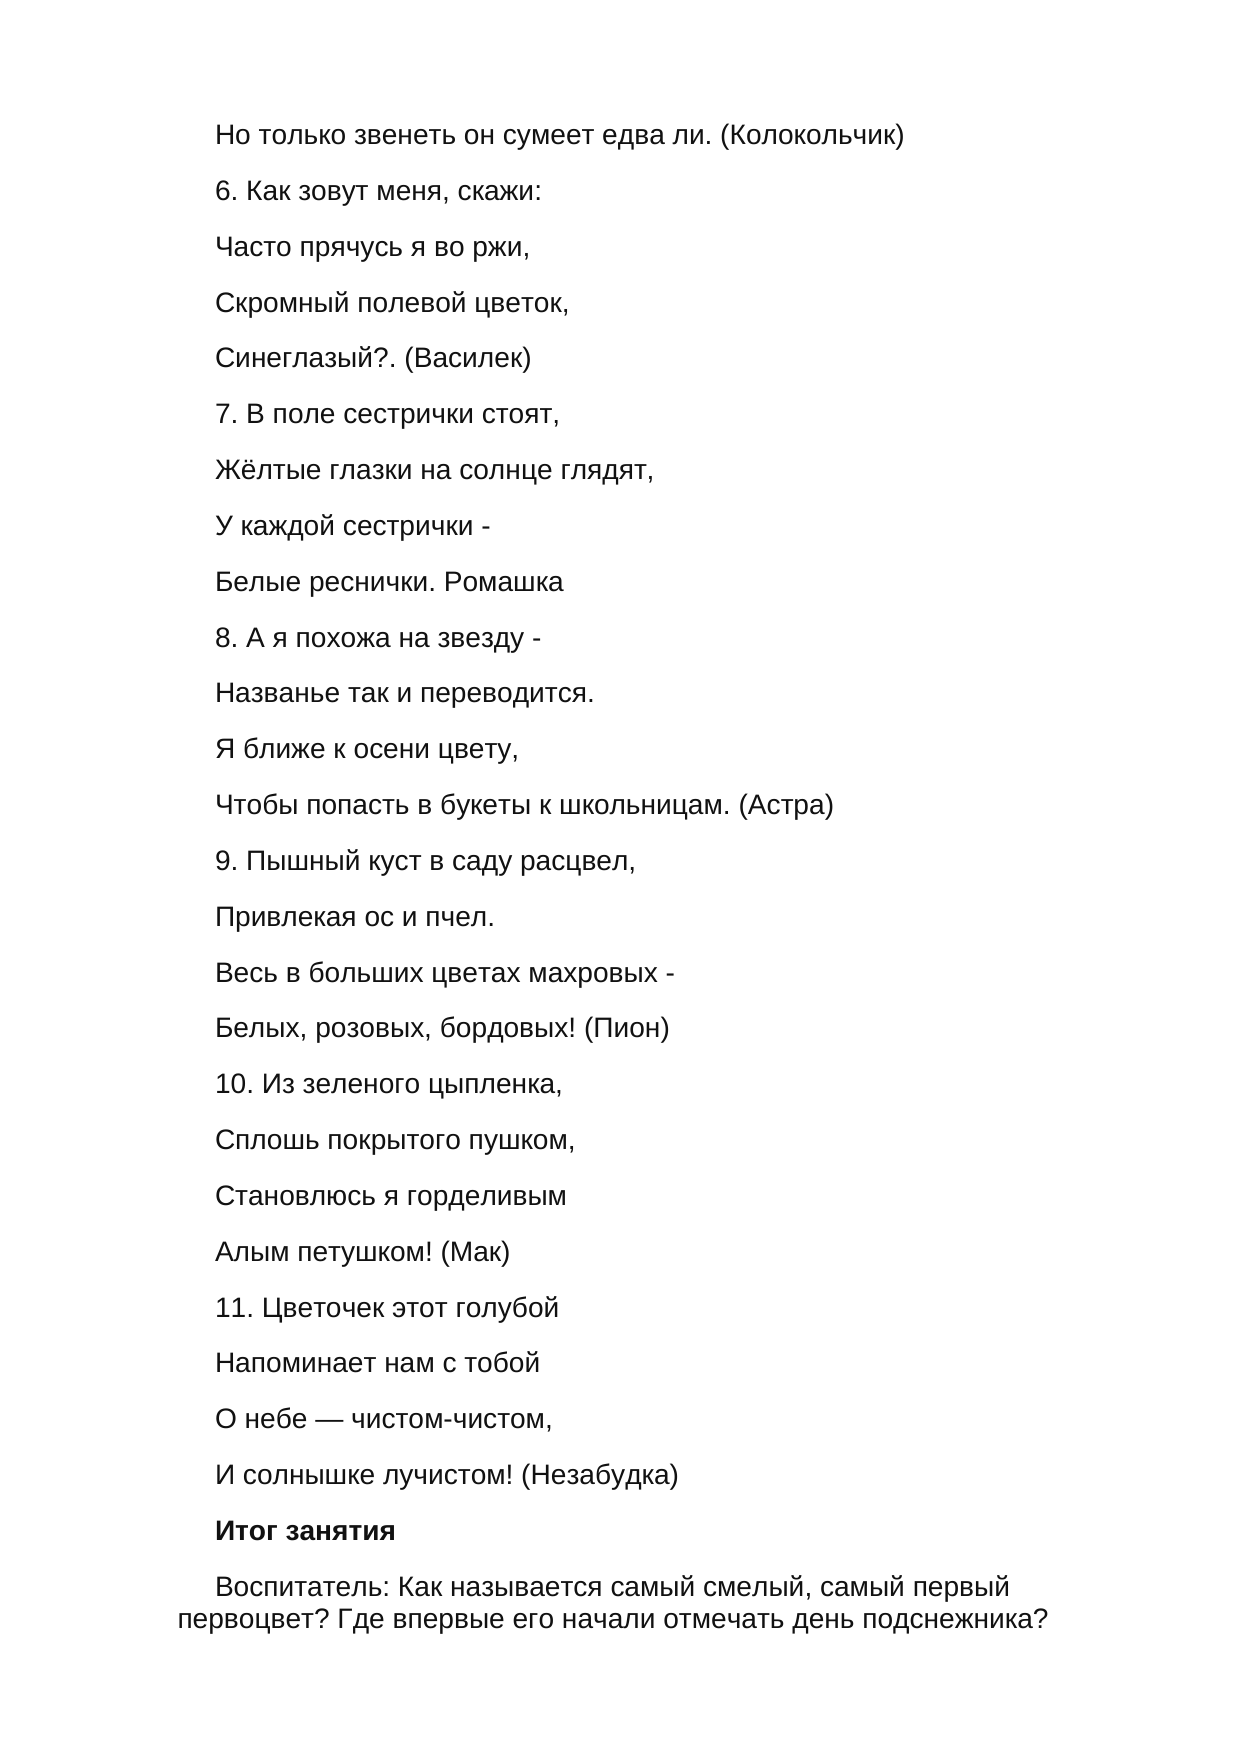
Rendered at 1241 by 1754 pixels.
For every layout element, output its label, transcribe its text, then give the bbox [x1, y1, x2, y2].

text 8. А я похожа на звезду - [177, 621, 1152, 653]
text Но только звенеть он сумеет едва ли. (Колокольчик) [177, 118, 1152, 151]
text Скромный полевой цветок, [177, 286, 1152, 318]
text Привлекая ос и пчел. [177, 900, 1152, 932]
text И солнышке лучистом! (Незабудка) [177, 1458, 1152, 1491]
text Синеглазый?. (Василек) [177, 341, 1152, 374]
text Весь в больших цветах махровых - [177, 956, 1152, 988]
text 7. В поле сестрички стоят, [177, 397, 1152, 430]
text Алым петушком! (Мак) [177, 1235, 1152, 1267]
text Названье так и переводится. [177, 676, 1152, 709]
text 11. Цветочек этот голубой [177, 1291, 1152, 1323]
text 6. Как зовут меня, скажи: [177, 174, 1152, 206]
text Белые реснички. Ромашка [177, 565, 1152, 597]
text Чтобы попасть в букеты к школьницам. (Астра) [177, 788, 1152, 821]
text Становлюсь я горделивым [177, 1179, 1152, 1211]
text 10. Из зеленого цыпленка, [177, 1067, 1152, 1100]
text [177, 1570, 1152, 1634]
text 9. Пышный куст в саду расцвел, [177, 844, 1152, 876]
text Я ближе к осени цвету, [177, 732, 1152, 765]
text Белых, розовых, бордовых! (Пион) [177, 1011, 1152, 1044]
text Жёлтые глазки на солнце глядят, [177, 453, 1152, 486]
text Итог занятия [177, 1514, 1152, 1546]
text Часто прячусь я во ржи, [177, 230, 1152, 262]
text Сплошь покрытого пушком, [177, 1123, 1152, 1156]
text Напоминает нам с тобой [177, 1346, 1152, 1379]
text О небе — чистом-чистом, [177, 1402, 1152, 1435]
text У каждой сестрички - [177, 509, 1152, 541]
